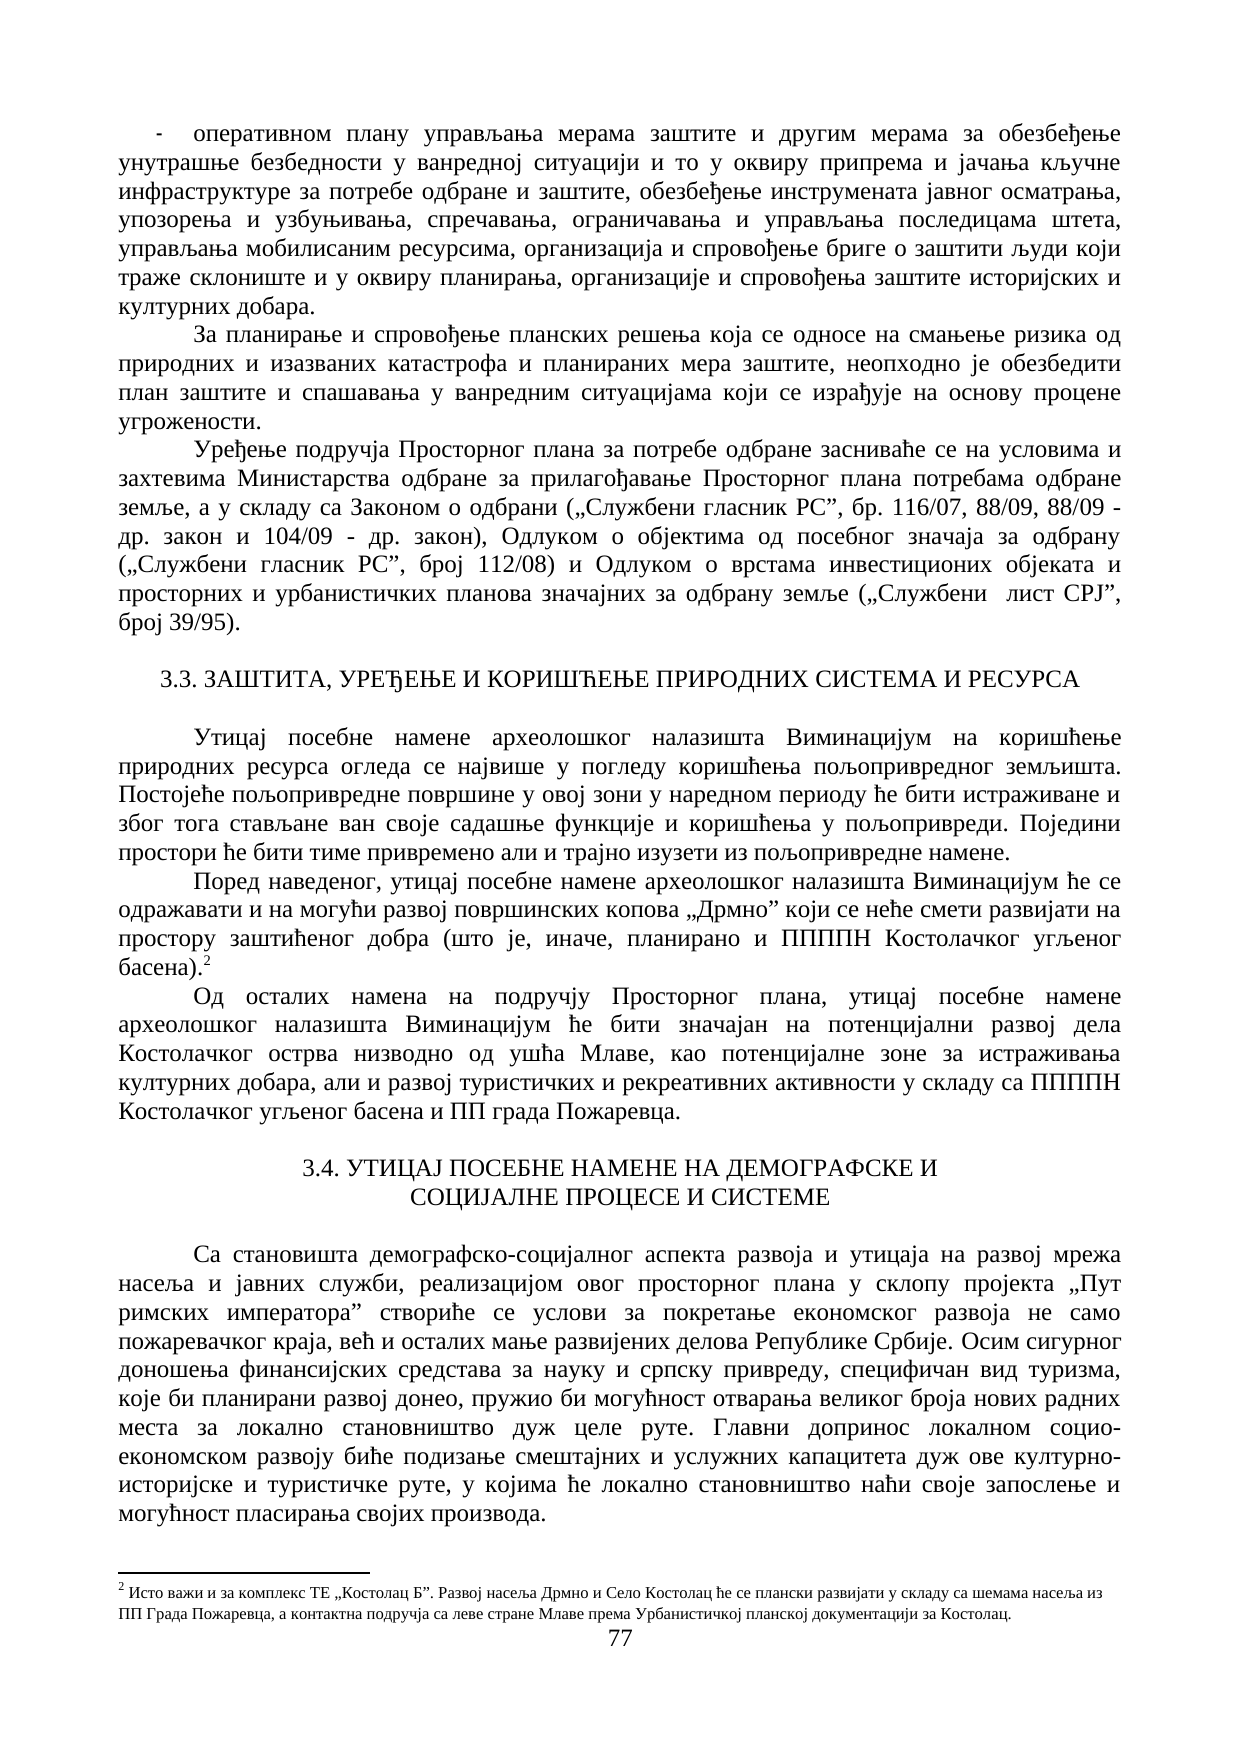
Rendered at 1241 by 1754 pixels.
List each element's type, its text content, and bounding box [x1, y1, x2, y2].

text Од осталих намена на подручју Просторног плана, утицај посебне намене археолошког налазишта Виминацијум ће бити значајан на потенцијални развој дела Костолачког острва низводно од ушћа Млаве, као потенцијалне зоне за истраживања културних добара, али и развој туристичких и рекреативних активности у складу са ППППН Костолачког угљеног басена и ПП града Пожаревца. [118, 981, 1122, 1124]
text СОЦИЈАЛНЕ ПРОЦЕСЕ И СИСТЕМЕ [118, 1182, 1122, 1211]
text Утицај посебне намене археолошког налазишта Виминацијум на коришћење природних ресурса огледа се највише у погледу коришћења пољопривредног земљишта. Постојеће пољопривредне површине у овој зони у наредном периоду ће бити истраживане и због тога стављане ван своје садашње функције и коришћења у пољопривреди. Поједини простори ће бити тиме привремено али и трајно изузети из пољопривредне намене. [118, 722, 1122, 866]
text Поред наведеног, утицај посебне намене археолошког налазишта Виминацијум ће се одражавати и на могући развој површинских копова „Дрмно” који се неће смети развијати на простору заштићеног добра (што је, иначе, планирано и ППППН Костолачког угљеног басена). [118, 866, 1122, 981]
text 3.4. УТИЦАЈ ПОСЕБНЕ НАМЕНЕ НА ДЕМОГРАФСКЕ И [118, 1153, 1122, 1182]
list оперативном плану управљања мерама заштите и другим мерама за обезбеђење унутрашње безбедности у ванредној ситуацији и то у оквиру припрема и јачања кључне инфраструктуре за потребе одбране и заштите, обезбеђење инструмената јавног осматрања, упозорења и узбуњивања, спречавања, ограничавања и управљања последицама штета, управљања мобилисаним ресурсима, организација и спровођење бриге о заштити људи који траже склониште и у оквиру планирања, организације и спровођења заштите историјских и културних добара. [118, 118, 1122, 319]
text Уређење подручја Просторног плана за потребе одбране засниваће се на условима и захтевима Министарства одбране за прилагођавање Просторног плана потребама одбране земље, а у складу са Законом о одбрани („Службени гласник РС”, бр. 116/07, 88/09, 88/09 - др. закон и 104/09 - др. закон), Одлуком о објектима од посебног значаја за одбрану („Службени гласник РС”, број 112/08) и Одлуком о врстама инвестиционих објеката и просторних и урбанистичких планова значајних за одбрану земље („Службени лист СРЈ”, број 39/95). [118, 434, 1122, 636]
text За планирање и спровођење планских решења која се односе на смањење ризика од природних и изазваних катастрофа и планираних мера заштите, неопходно је обезбедити план заштите и спашавања у ванредним ситуацијама који се израђује на основу процене угрожености. [118, 319, 1122, 434]
text Са становишта демографско-социјалног аспекта развоја и утицаја на развој мрежа насеља и јавних служби, реализацијом овог просторног плана у склопу пројекта „Пут римских императора” створиће се услови за покретање економског развоја не само пожаревачког краја, већ и осталих мање развијених делова Републике Србије. Осим сигурног доношења финансијских средстава за науку и српску привреду, специфичан вид туризма, које би планирани развој донео, пружио би могућност отварања великог броја нових радних места за локално становништво дуж целе руте. Главни допринос локалном социо-економском развоју биће подизање смештајних и услужних капацитета дуж ове културно-историјске и туристичке руте, у којима ће локално становништво наћи своје запослење и могућност пласирања својих производа. [118, 1239, 1122, 1527]
text 3.3. ЗАШТИТА, УРЕЂЕЊЕ И КОРИШЋЕЊЕ ПРИРОДНИХ СИСТЕМА И РЕСУРСА [118, 664, 1122, 693]
